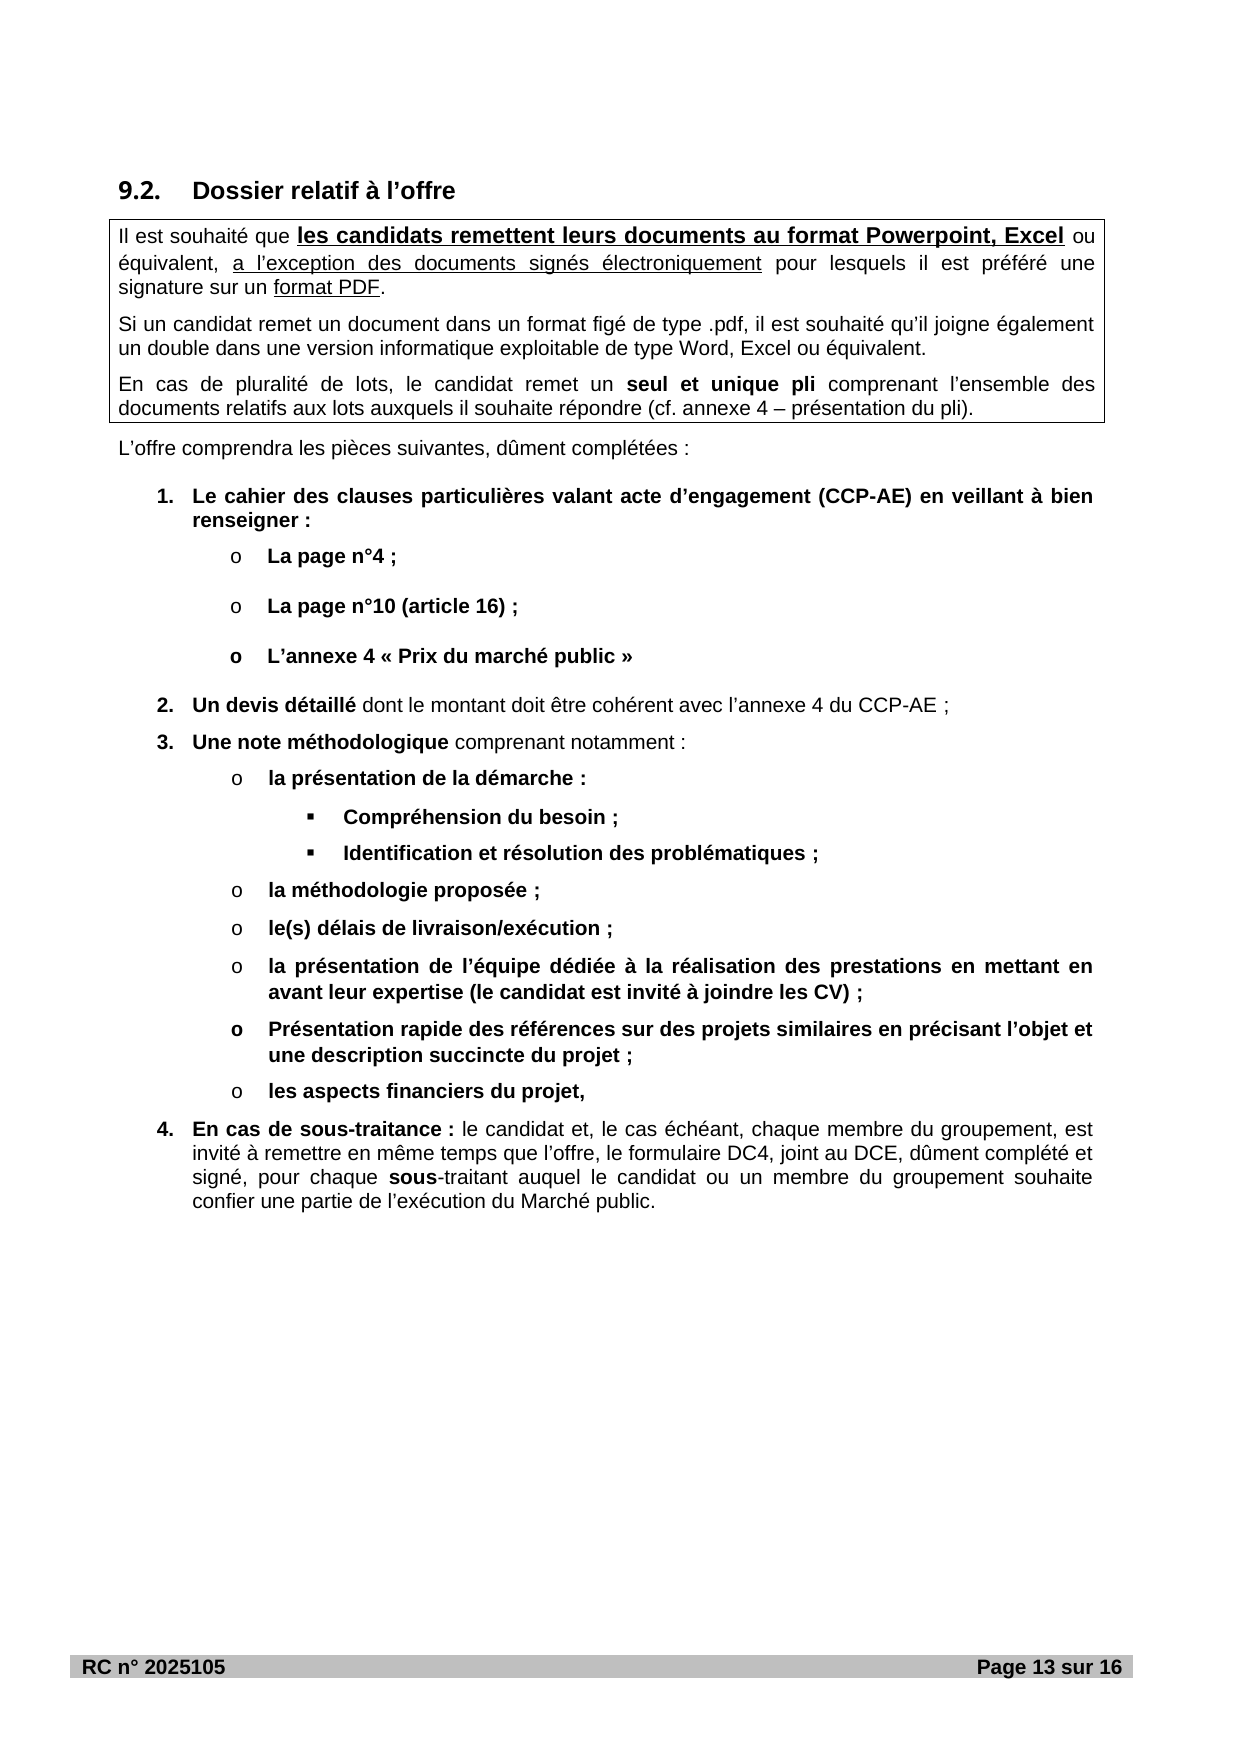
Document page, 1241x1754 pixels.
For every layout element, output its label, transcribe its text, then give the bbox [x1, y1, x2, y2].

list la présentation de la démarche : [231, 766, 1094, 792]
text Si un candidat remet un document dans un format figé de type .pdf, il est souhaité qu’il joigne également un double dans une version informatique exploitable de type Word, Excel ou équivalent. [110, 308, 1104, 359]
list Présentation rapide des références sur des projets similaires en précisant l’objet et une description succincte du projet ; [231, 1017, 1094, 1066]
list les aspects financiers du projet, [231, 1079, 1094, 1105]
list En cas de sous-traitance : le candidat et, le cas échéant, chaque membre du groupement, est invité à remettre en même temps que l’offre, le formulaire DC4, joint au DCE, dûment complété et signé, pour chaque sous-traitant auquel le candidat ou un membre du groupement souhaite confier une partie de l’exécution du Marché public. [157, 1117, 1094, 1213]
list Identification et résolution des problématiques ; [306, 841, 1094, 865]
text En cas de pluralité de lots, le candidat remet un seul et unique pli comprenant l’ensemble des documents relatifs aux lots auxquels il souhaite répondre (cf. annexe 4 – présentation du pli). [110, 369, 1104, 422]
list la présentation de l’équipe dédiée à la réalisation des prestations en mettant en avant leur expertise (le candidat est invité à joindre les CV) ; [231, 954, 1094, 1004]
list L’annexe 4 « Prix du marché public » [229, 643, 1094, 669]
subtitle Dossier relatif à l’offre [118, 173, 1092, 207]
list Le cahier des clauses particulières valant acte d’engagement (CCP-AE) en veillant à bien renseigner : [157, 483, 1094, 531]
list Un devis détaillé dont le montant doit être cohérent avec l’annexe 4 du CCP-AE ; [157, 693, 1094, 717]
list la méthodologie proposée ; [231, 878, 1094, 903]
list le(s) délais de livraison/exécution ; [231, 916, 1094, 942]
text L’offre comprendra les pièces suivantes, dûment complétées : [118, 436, 1094, 459]
list Compréhension du besoin ; [306, 804, 1094, 829]
list La page n°4 ; [229, 544, 1094, 570]
list Une note méthodologique comprenant notamment : [157, 730, 1094, 754]
list La page n°10 (article 16) ; [229, 594, 1094, 619]
text Il est souhaité que les candidats remettent leurs documents au format Powerpoint, Excel ou équivalent, a l’exception des documents signés électroniquement pour lesquels il est préféré une signature sur un format PDF. [110, 220, 1104, 299]
